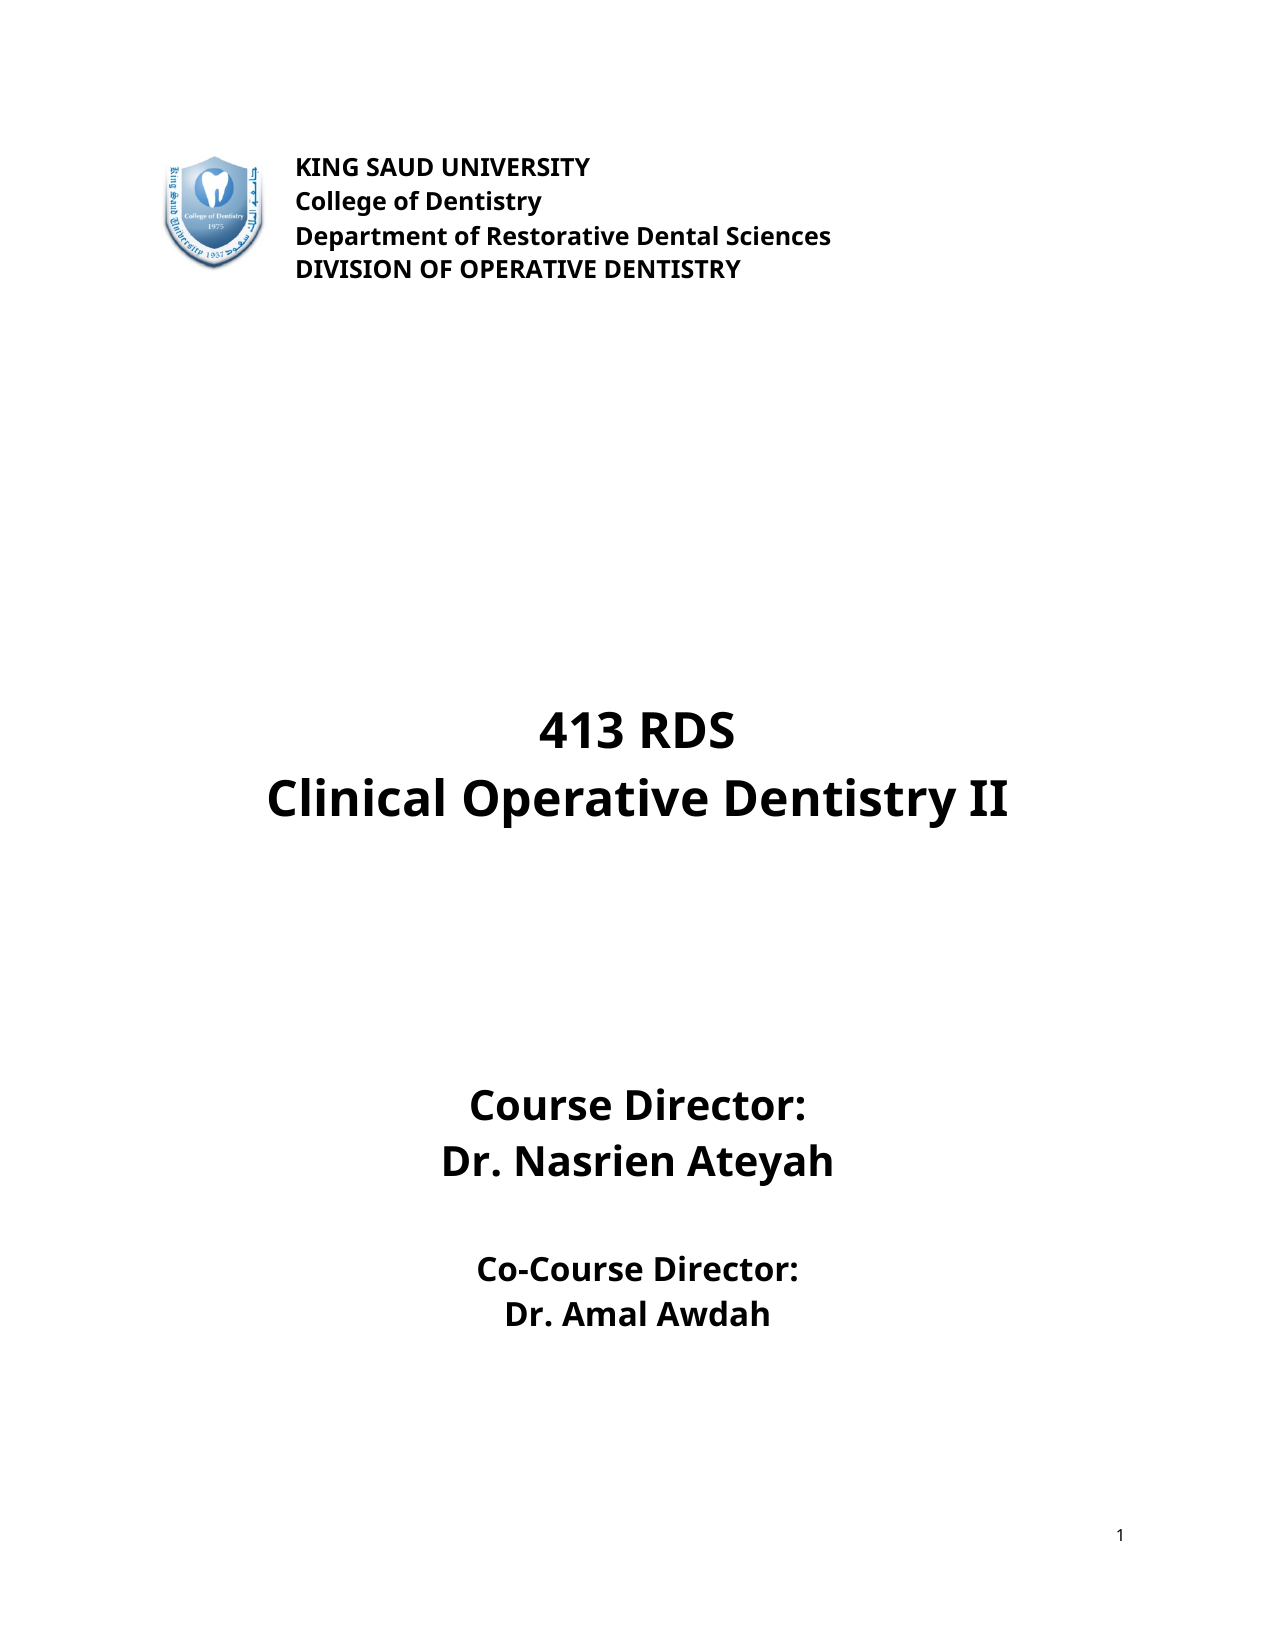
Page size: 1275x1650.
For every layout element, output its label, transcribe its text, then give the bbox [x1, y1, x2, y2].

text Dr. Amal Awdah [150, 1291, 1125, 1336]
text Co-Course Director: [150, 1246, 1125, 1291]
text Department of Restorative Dental Sciences [277, 218, 1125, 252]
text College of Dentistry [277, 184, 1125, 218]
text KING SAUD UNIVERSITY [277, 150, 1125, 184]
picture [150, 150, 277, 275]
text Clinical Operative Dentistry II [150, 763, 1125, 831]
text Course Director: [150, 1075, 1125, 1132]
text DIVISION OF OPERATIVE DENTISTRY [150, 252, 1125, 286]
text Dr. Nasrien Ateyah [150, 1132, 1125, 1189]
text 413 RDS [150, 695, 1125, 763]
